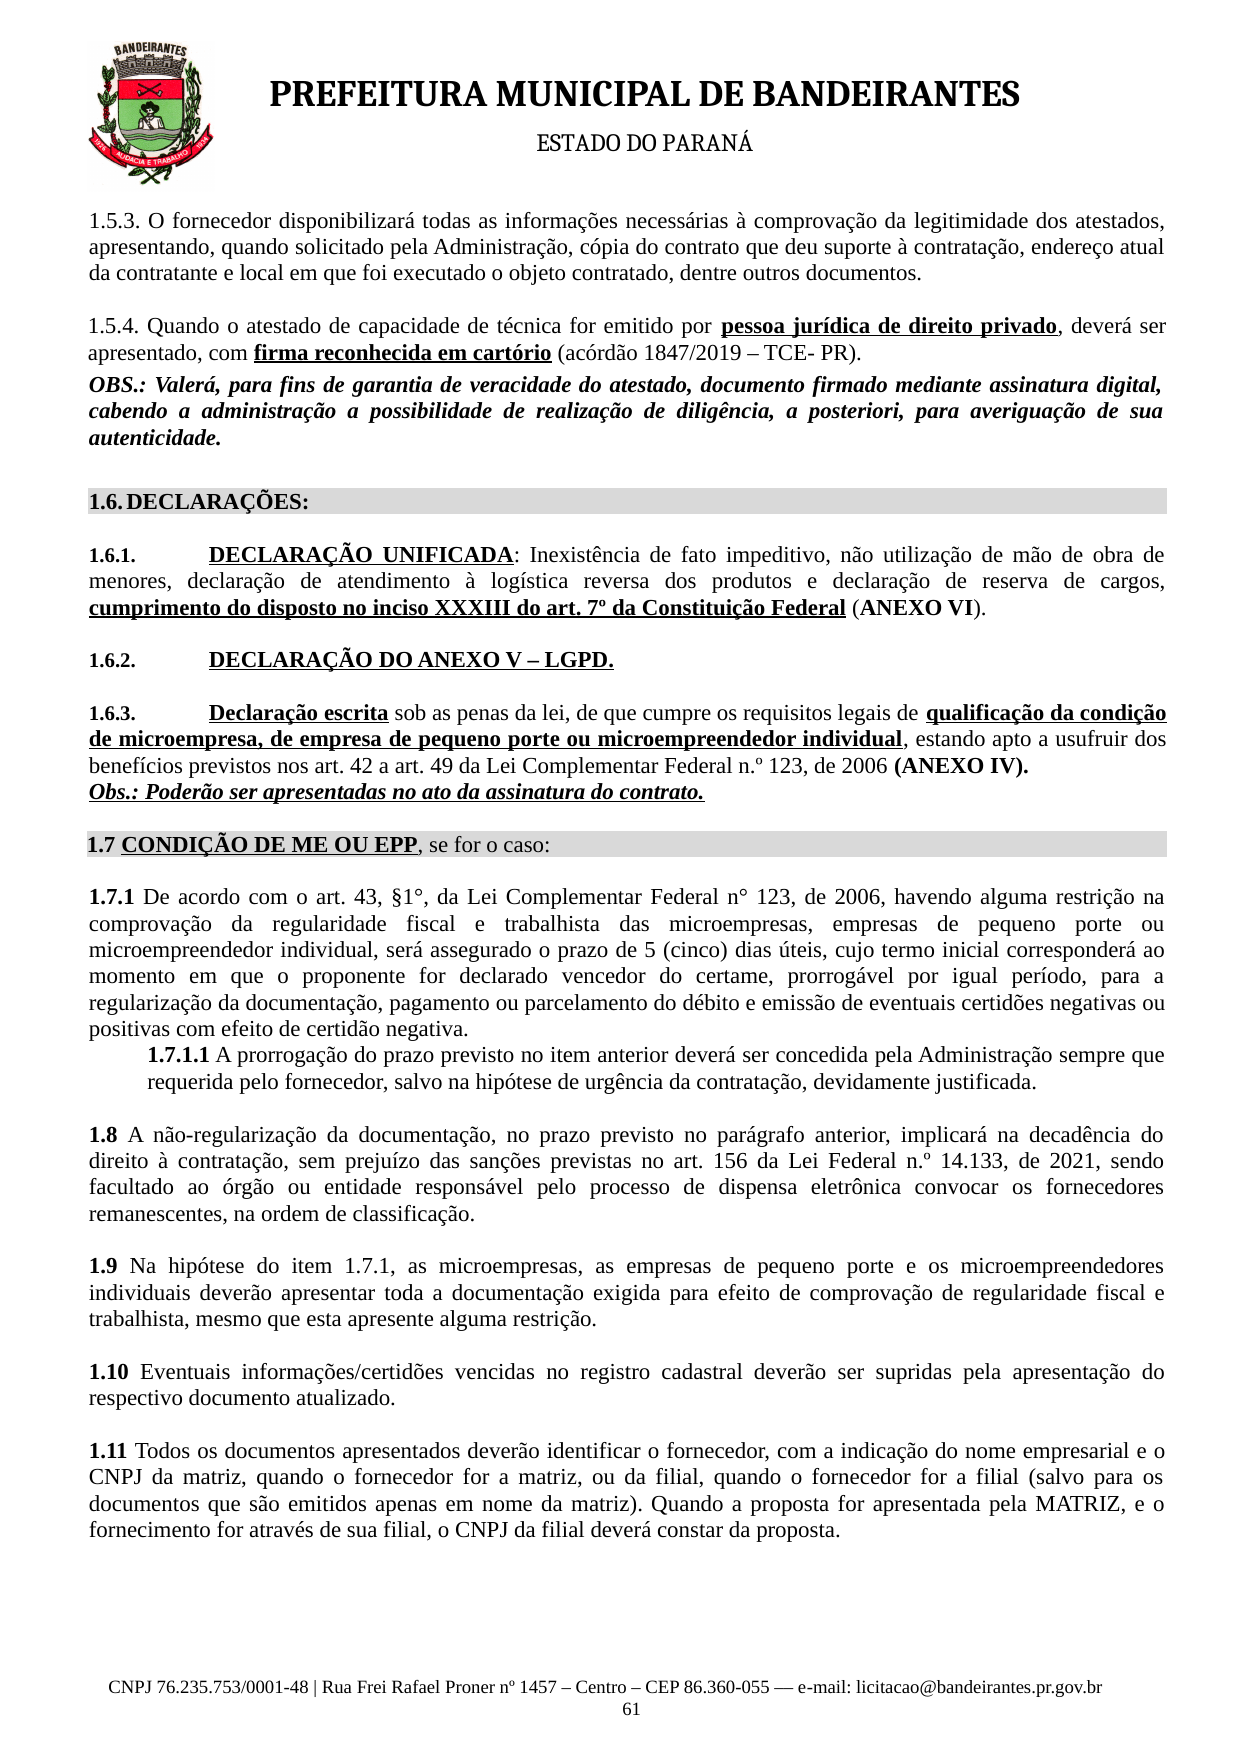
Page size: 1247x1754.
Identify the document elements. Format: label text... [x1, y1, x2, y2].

list DECLARAÇÃO UNIFICADA: Inexistência de fato impeditivo, não utilização de mão de obra de menores, declaração de atendimento à logística reversa dos produtos e declaração de reserva de cargos, cumprimento do disposto no inciso XXXIII do art. 7º da Constituição Federal (ANEXO VI). [89, 541, 1167, 620]
text OBS.: Valerá, para fins de garantia de veracidade do atestado, documento firmado mediante assinatura digital, cabendo a administração a possibilidade de realização de diligência, a posteriori, para averiguação de sua autenticidade. [89, 371, 1167, 450]
text 1.5.4. Quando o atestado de capacidade de técnica for emitido por pessoa jurídica de direito privado, deverá ser apresentado, com firma reconhecida em cartório (acórdão 1847/2019 – TCE- PR). [88, 312, 1167, 365]
text 1.5.3. O fornecedor disponibilizará todas as informações necessárias à comprovação da legitimidade dos atestados, apresentando, quando solicitado pela Administração, cópia do contrato que deu suporte à contratação, endereço atual da contratante e local em que foi executado o objeto contratado, dentre outros documentos. [89, 207, 1167, 286]
picture [87, 41, 215, 192]
text 1.7.1 De acordo com o art. 43, §1°, da Lei Complementar Federal n° 123, de 2006, havendo alguma restrição na comprovação da regularidade fiscal e trabalhista das microempresas, empresas de pequeno porte ou microempreendedor individual, será assegurado o prazo de 5 (cinco) dias úteis, cujo termo inicial corresponderá ao momento em que o proponente for declarado vencedor do certame, prorrogável por igual período, para a regularização da documentação, pagamento ou parcelamento do débito e emissão de eventuais certidões negativas ou positivas com efeito de certidão negativa. [89, 883, 1167, 1042]
text Obs.: Poderão ser apresentadas no ato da assinatura do contrato. [89, 778, 1167, 804]
text 1.9 Na hipótese do item 1.7.1, as microempresas, as empresas de pequeno porte e os microempreendedores individuais deverão apresentar toda a documentação exigida para efeito de comprovação de regularidade fiscal e trabalhista, mesmo que esta apresente alguma restrição. [89, 1252, 1167, 1331]
text 1.7.1.1 A prorrogação do prazo previsto no item anterior deverá ser concedida pela Administração sempre que requerida pelo fornecedor, salvo na hipótese de urgência da contratação, devidamente justificada. [147, 1042, 1167, 1094]
text 1.11 Todos os documentos apresentados deverão identificar o fornecedor, com a indicação do nome empresarial e o CNPJ da matriz, quando o fornecedor for a matriz, ou da filial, quando o fornecedor for a filial (salvo para os documentos que são emitidos apenas em nome da matriz). Quando a proposta for apresentada pela MATRIZ, e o fornecimento for através de sua filial, o CNPJ da filial deverá constar da proposta. [89, 1437, 1167, 1542]
list DECLARAÇÃO DO ANEXO V – LGPD. [89, 646, 1167, 673]
text 1.8 A não-regularização da documentação, no prazo previsto no parágrafo anterior, implicará na decadência do direito à contratação, sem prejuízo das sanções previstas no art. 156 da Lei Federal n.º 14.133, de 2021, sendo facultado ao órgão ou entidade responsável pelo processo de dispensa eletrônica convocar os fornecedores remanescentes, na ordem de classificação. [89, 1121, 1167, 1226]
list Declaração escrita sob as penas da lei, de que cumpre os requisitos legais de qualificação da condição de microempresa, de empresa de pequeno porte ou microempreendedor individual, estando apto a usufruir dos benefícios previstos nos art. 42 a art. 49 da Lei Complementar Federal n.º 123, de 2006 (ANEXO IV). [89, 699, 1167, 778]
list DECLARAÇÕES: [88, 488, 1167, 514]
text 1.10 Eventuais informações/certidões vencidas no registro cadastral deverão ser supridas pela apresentação do respectivo documento atualizado. [89, 1358, 1167, 1411]
text 1.7 CONDIÇÃO DE ME OU EPP, se for o caso: [87, 831, 1167, 857]
